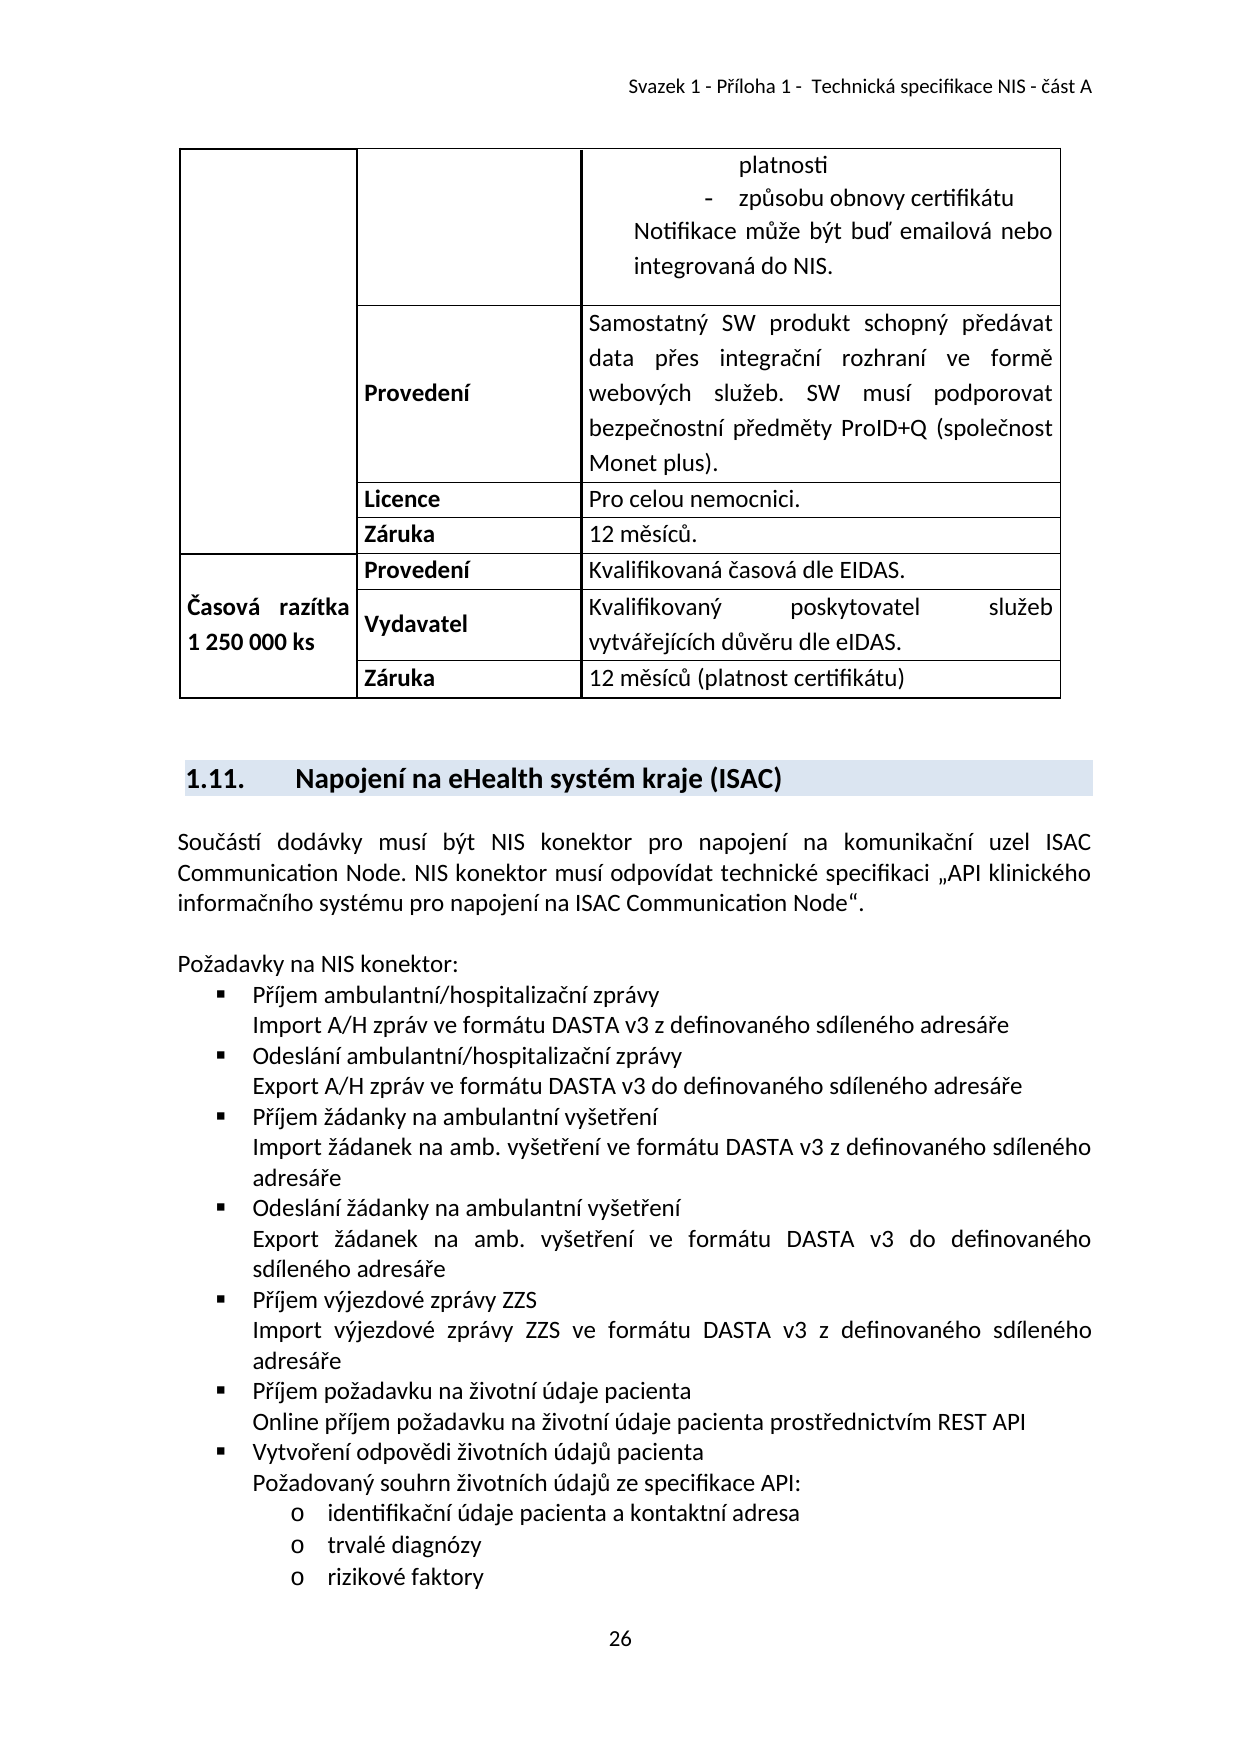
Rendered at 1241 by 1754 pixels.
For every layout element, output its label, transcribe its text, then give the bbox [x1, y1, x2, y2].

list trvalé diagnózy [290, 1529, 1093, 1561]
text Napojení na eHealth systém kraje (ISAC) [185, 760, 1093, 796]
table_cell Kvalifikovaná časová dle EIDAS. [583, 554, 1060, 589]
list Odeslání ambulantní/hospitalizační zprávy [215, 1040, 1093, 1070]
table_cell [181, 150, 356, 552]
table_cell Provedení [358, 306, 580, 482]
list identifikační údaje pacienta a kontaktní adresa [290, 1498, 1093, 1529]
list Příjem ambulantní/hospitalizační zprávy [215, 979, 1093, 1009]
table_cell Licence [358, 483, 580, 517]
text Import výjezdové zprávy ZZS ve formátu DASTA v3 z definovaného sdíleného adresáře [252, 1314, 1093, 1376]
text Export A/H zpráv ve formátu DASTA v3 do definovaného sdíleného adresáře [252, 1070, 1093, 1101]
table_cell 12 měsíců (platnost certifikátu) [583, 661, 1060, 697]
list Příjem žádanky na ambulantní vyšetření [215, 1101, 1093, 1131]
text Import žádanek na amb. vyšetření ve formátu DASTA v3 z definovaného sdíleného adresáře [252, 1131, 1093, 1192]
text Požadavky na NIS konektor: [177, 948, 1093, 979]
table_cell Záruka [358, 518, 580, 552]
list rizikové faktory [290, 1561, 1093, 1593]
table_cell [583, 149, 1060, 305]
table_cell Provedení [358, 554, 580, 589]
list Příjem výjezdové zprávy ZZS [215, 1284, 1093, 1314]
text Požadovaný souhrn životních údajů ze specifikace API: [252, 1467, 1093, 1498]
table_cell Samostatný SW produkt schopný předávat data přes integrační rozhraní ve formě webových služeb. SW musí podporovat bezpečnostní předměty ProID+Q (společnost Monet plus). [583, 306, 1060, 482]
table_cell Záruka [358, 661, 580, 697]
list Odeslání žádanky na ambulantní vyšetření [215, 1192, 1093, 1223]
list Příjem požadavku na životní údaje pacienta [215, 1376, 1093, 1406]
table_cell Pro celou nemocnici. [583, 483, 1060, 517]
list Vytvoření odpovědi životních údajů pacienta [215, 1437, 1093, 1467]
text Import A/H zpráv ve formátu DASTA v3 z definovaného sdíleného adresáře [252, 1009, 1093, 1040]
table_cell Časová razítka 1 250 000 ks [181, 555, 356, 697]
table_cell Funkčnost [358, 149, 581, 305]
text Součástí dodávky musí být NIS konektor pro napojení na komunikační uzel ISAC Communication Node. NIS konektor musí odpovídat technické specifikaci „API klinického informačního systému pro napojení na ISAC Communication Node“. [177, 826, 1093, 918]
text Export žádanek na amb. vyšetření ve formátu DASTA v3 do definovaného sdíleného adresáře [252, 1223, 1093, 1284]
table_cell 12 měsíců. [583, 518, 1060, 552]
table_cell Vydavatel [358, 590, 580, 660]
table_cell Kvalifikovaný poskytovatel služeb vytvářejících důvěru dle eIDAS. [583, 590, 1060, 660]
text Online příjem požadavku na životní údaje pacienta prostřednictvím REST API [252, 1406, 1093, 1437]
